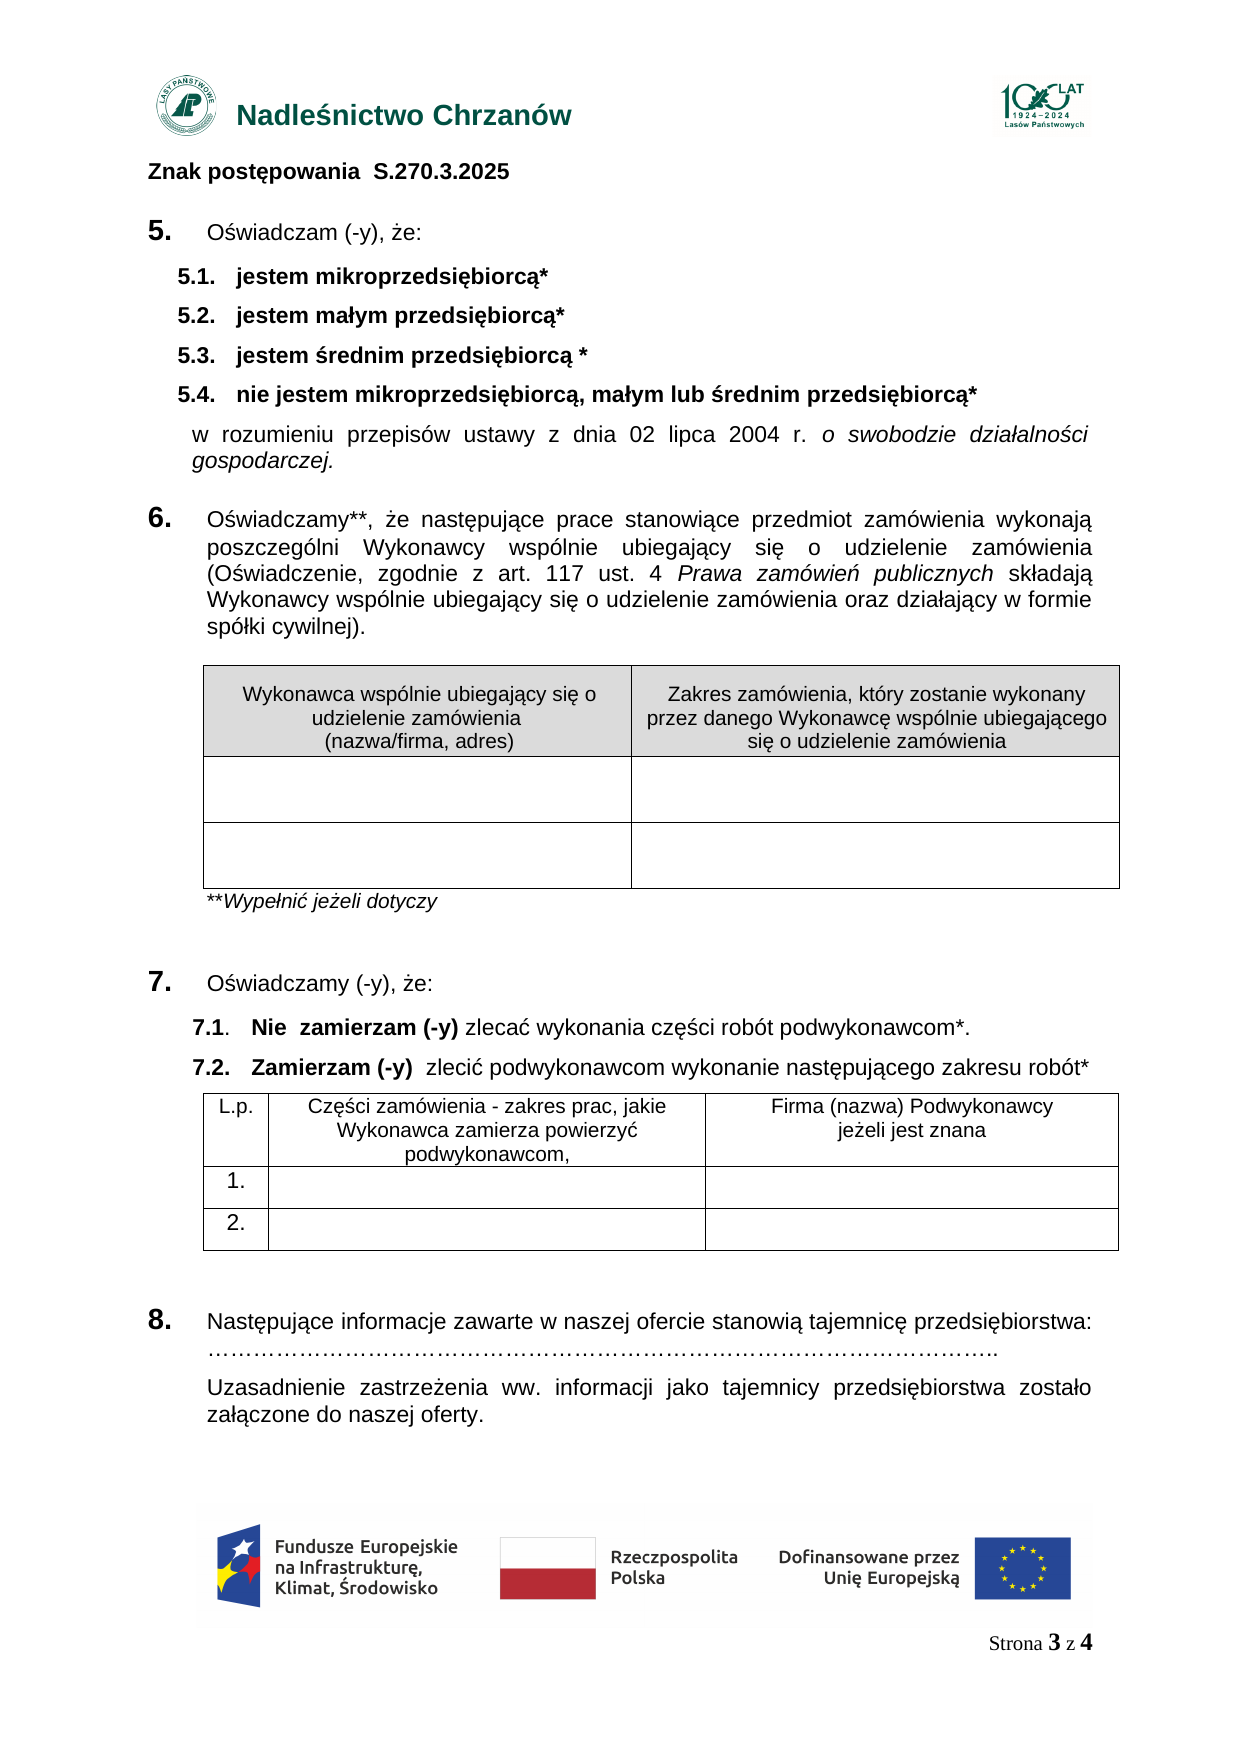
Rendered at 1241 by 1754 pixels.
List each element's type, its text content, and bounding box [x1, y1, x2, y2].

table_header Zakres zamówienia, który zostanie wykonany przez danego Wykonawcę wspólnie ubiegającego się o udzielenie zamówienia [632, 666, 1119, 756]
table_cell [269, 1209, 705, 1249]
table_cell [706, 1209, 1118, 1249]
picture [992, 75, 1092, 137]
list Oświadczamy (-y), że: [148, 964, 1093, 997]
table_cell [269, 1167, 705, 1208]
table_header L.p. [204, 1094, 268, 1166]
list 5.4. nie jestem mikroprzedsiębiorcą, małym lub średnim przedsiębiorcą* [177, 381, 1090, 408]
table_cell [632, 757, 1119, 822]
table_cell [204, 823, 631, 887]
table_cell [706, 1167, 1118, 1208]
picture [196, 1503, 1093, 1628]
list Oświadczamy**, że następujące prace stanowiące przedmiot zamówienia wykonają poszczególni Wykonawcy wspólnie ubiegający się o udzielenie zamówienia (Oświadczenie, zgodnie z art. 117 ust. 4 Prawa zamówień publicznych składają Wykonawcy wspólnie ubiegający się o udzielenie zamówienia oraz działający w formie spółki cywilnej). [148, 500, 1093, 639]
list Następujące informacje zawarte w naszej ofercie stanowią tajemnicę przedsiębiorstwa: ………………………………………………………………………………………….. [148, 1302, 1093, 1362]
table_header Części zamówienia - zakres prac, jakie Wykonawca zamierza powierzyć podwykonawcom, [269, 1094, 705, 1166]
table_cell [632, 823, 1119, 887]
list 5.1. jestem mikroprzedsiębiorcą* [177, 263, 1090, 289]
list 5.2. jestem małym przedsiębiorcą* [177, 302, 1090, 329]
list Uzasadnienie zastrzeżenia ww. informacji jako tajemnicy przedsiębiorstwa zostało załączone do naszej oferty. [207, 1374, 1093, 1427]
table_header Wykonawca wspólnie ubiegający się o udzielenie zamówienia (nazwa/firma, adres) [204, 666, 631, 756]
list Oświadczam (-y), że: [148, 213, 1090, 246]
list w rozumieniu przepisów ustawy z dnia 02 lipca 2004 r. o swobodzie działalności gospodarczej. [192, 421, 1090, 474]
list 5.3. jestem średnim przedsiębiorcą * [177, 342, 1090, 368]
list 7.1. Nie zamierzam (-y) zlecać wykonania części robót podwykonawcom*. [192, 1014, 1093, 1041]
text **Wypełnić jeżeli dotyczy [148, 888, 1093, 912]
list 7.2. Zamierzam (-y) zlecić podwykonawcom wykonanie następującego zakresu robót* [192, 1054, 1093, 1080]
table_cell [204, 757, 631, 822]
table_cell 1. [204, 1167, 268, 1208]
table_header Firma (nazwa) Podwykonawcy jeżeli jest znana [706, 1094, 1118, 1166]
table_cell 2. [204, 1209, 268, 1249]
